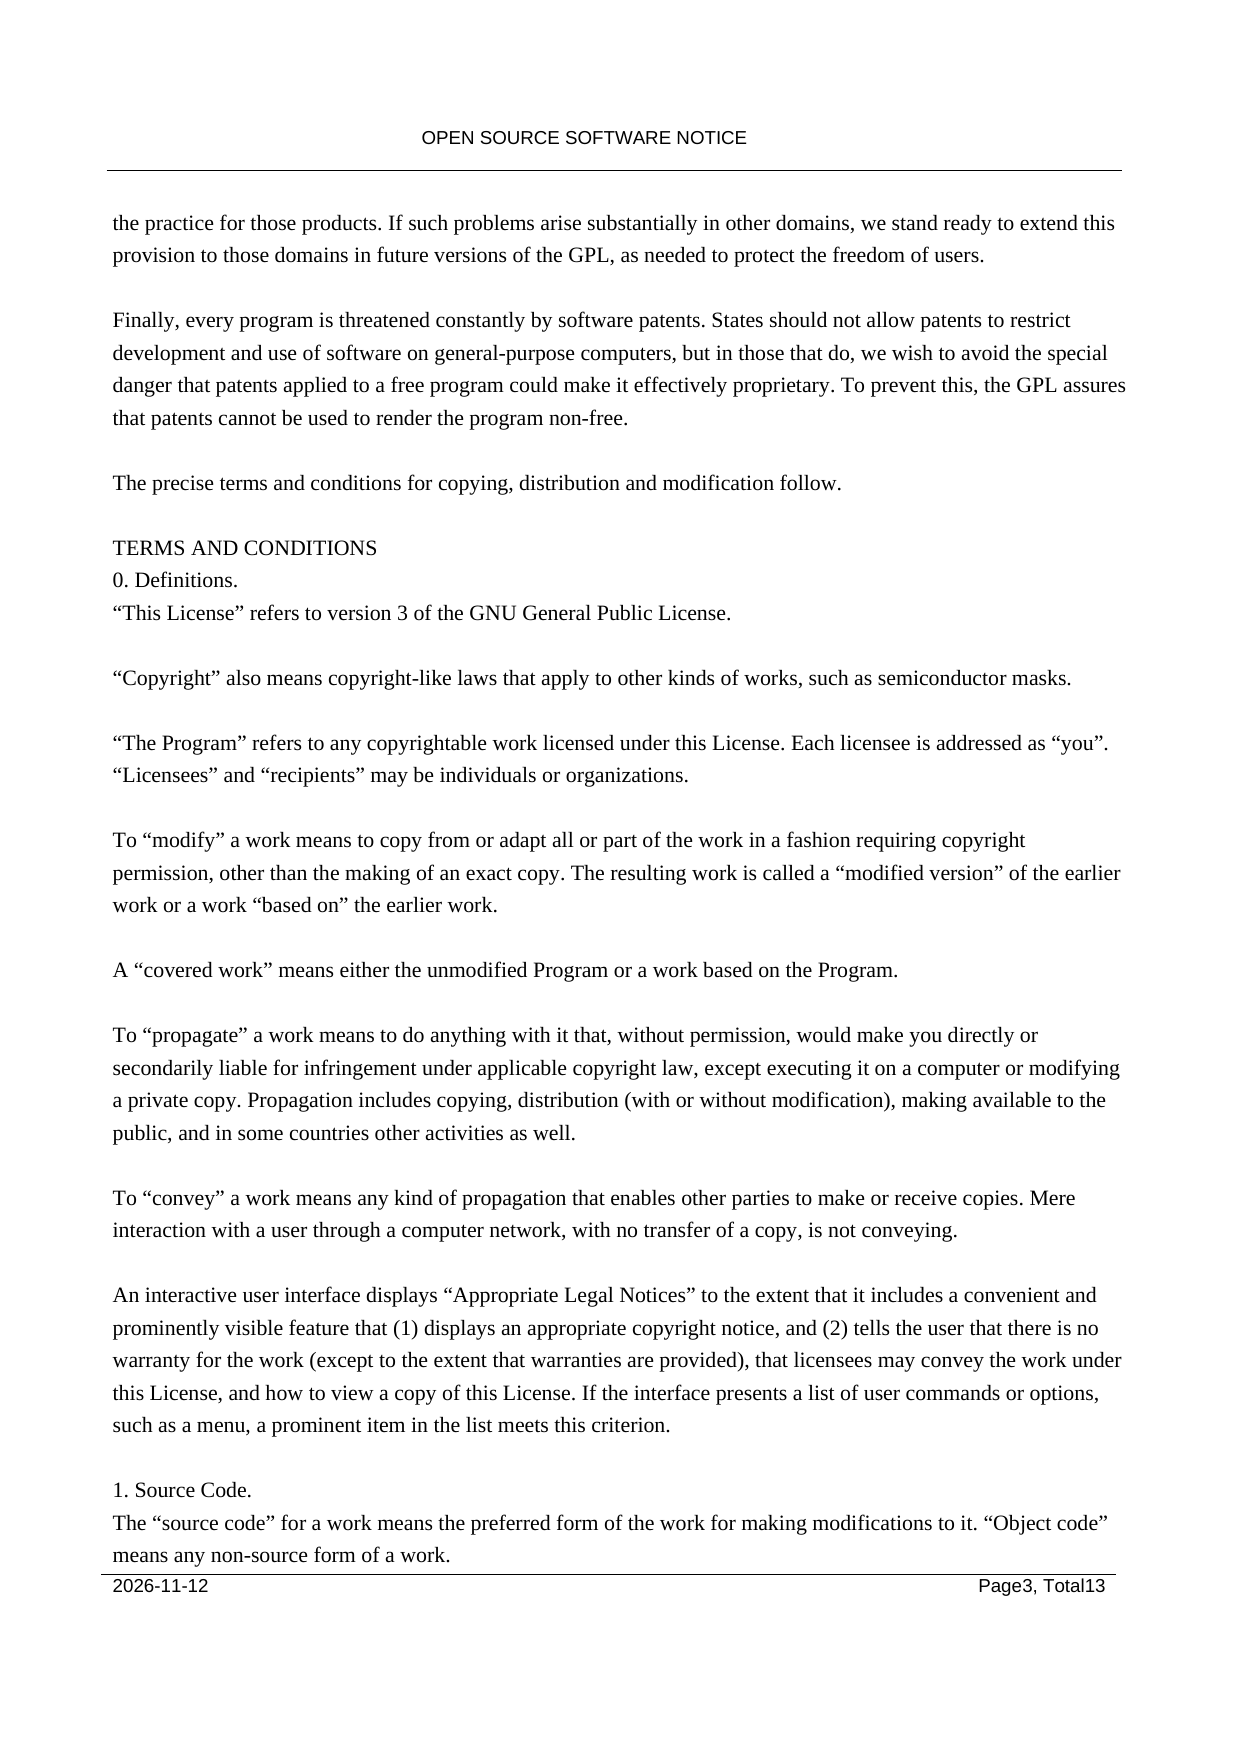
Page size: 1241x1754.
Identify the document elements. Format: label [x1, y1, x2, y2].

text [112, 206, 1128, 1571]
